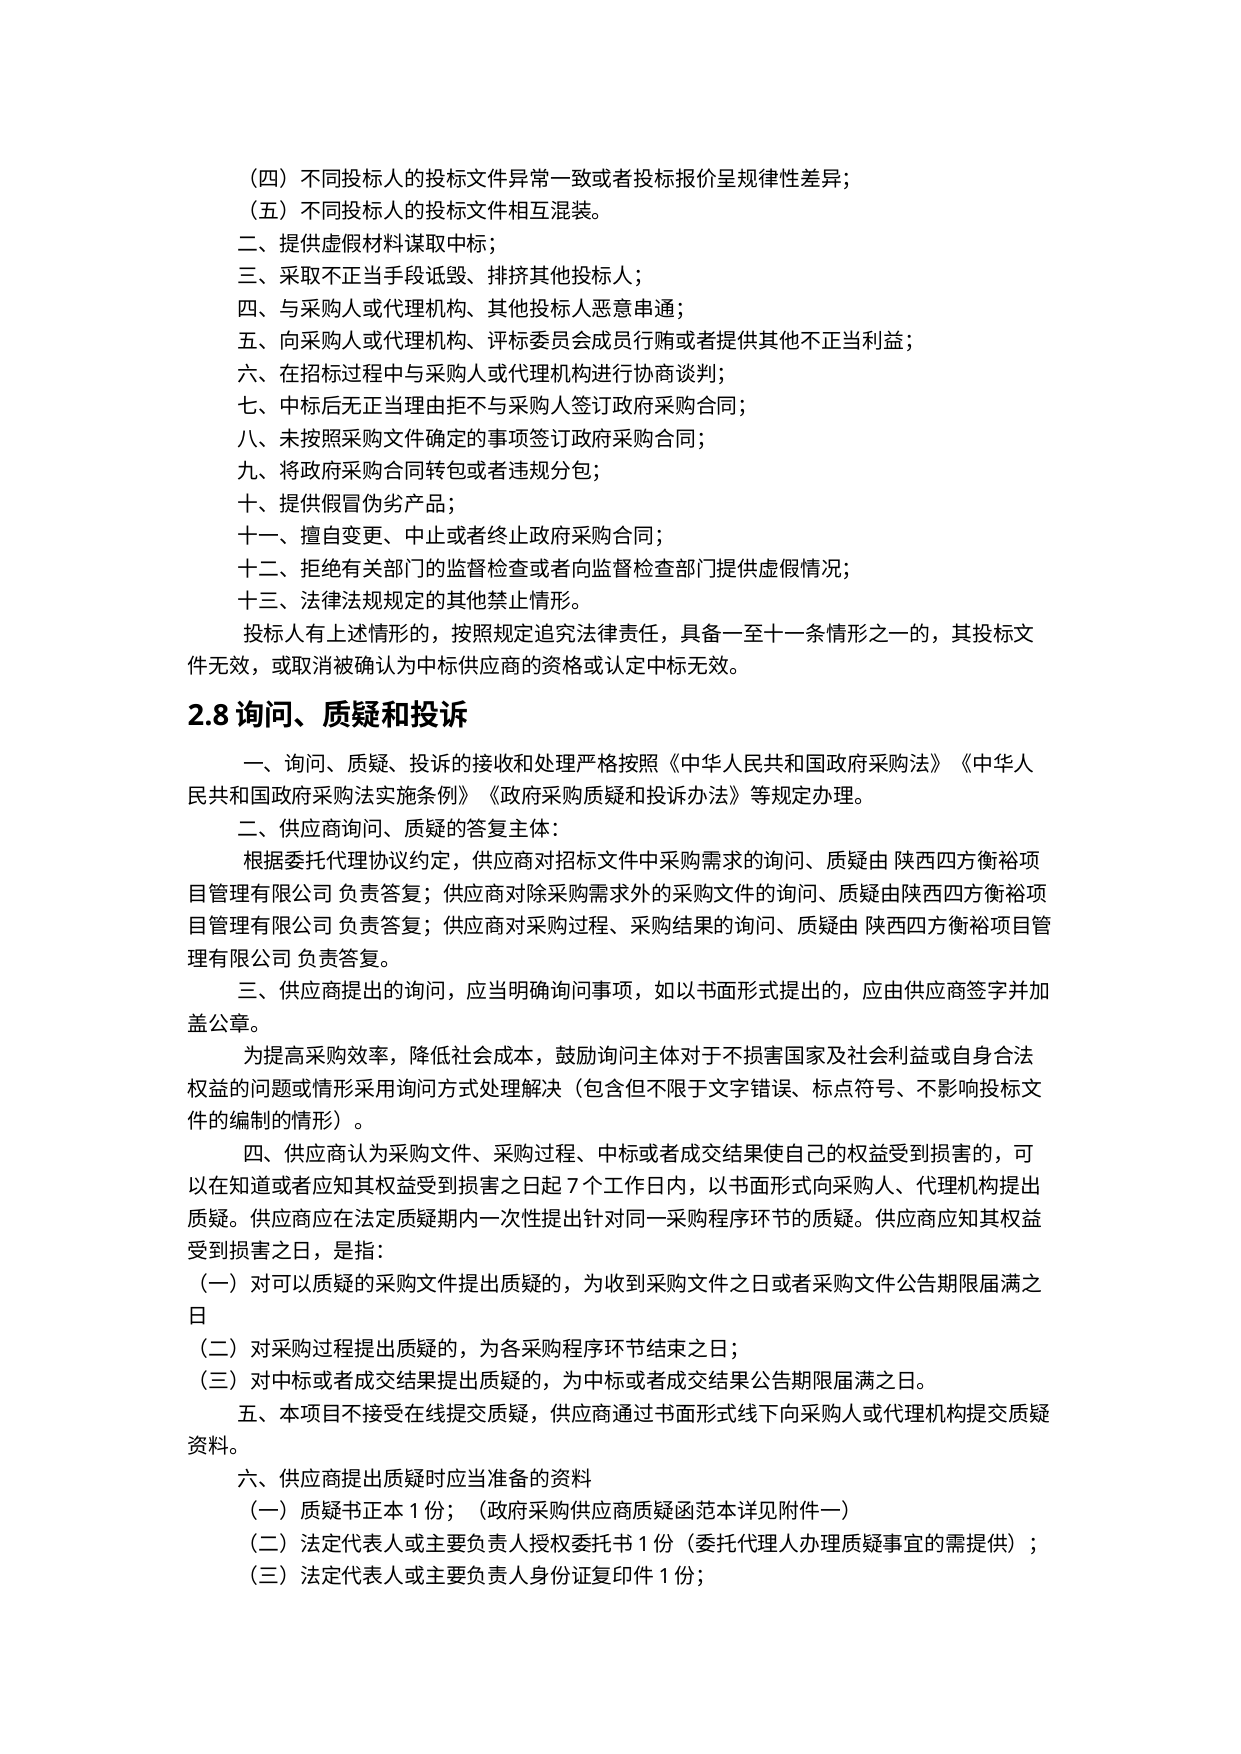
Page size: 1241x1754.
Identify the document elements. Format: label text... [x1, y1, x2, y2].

text 五、本项目不接受在线提交质疑，供应商通过书面形式线下向采购人或代理机构提交质疑资料。 [187, 1397, 1053, 1462]
text 八、未按照采购文件确定的事项签订政府采购合同； [187, 422, 1053, 454]
text 2.8询问、质疑和投诉 [187, 682, 1053, 747]
text 一、询问、质疑、投诉的接收和处理严格按照《中华人民共和国政府采购法》《中华人民共和国政府采购法实施条例》《政府采购质疑和投诉办法》等规定办理。 [187, 747, 1053, 812]
text 三、供应商提出的询问，应当明确询问事项，如以书面形式提出的，应由供应商签字并加盖公章。 [187, 974, 1053, 1039]
text 四、供应商认为采购文件、采购过程、中标或者成交结果使自己的权益受到损害的，可以在知道或者应知其权益受到损害之日起7个工作日内，以书面形式向采购人、代理机构提出质疑。供应商应在法定质疑期内一次性提出针对同一采购程序环节的质疑。供应商应知其权益受到损害之日，是指： [187, 1137, 1053, 1267]
text （二）对采购过程提出质疑的，为各采购程序环节结束之日； [187, 1332, 1053, 1364]
text （四）不同投标人的投标文件异常一致或者投标报价呈规律性差异； [187, 162, 1053, 194]
text （三）对中标或者成交结果提出质疑的，为中标或者成交结果公告期限届满之日。 [187, 1364, 1053, 1397]
text 十二、拒绝有关部门的监督检查或者向监督检查部门提供虚假情况； [187, 552, 1053, 584]
text 二、提供虚假材料谋取中标； [187, 227, 1053, 259]
text （三）法定代表人或主要负责人身份证复印件1份； [187, 1559, 1053, 1592]
text 六、供应商提出质疑时应当准备的资料 [187, 1462, 1053, 1494]
text （二）法定代表人或主要负责人授权委托书1份（委托代理人办理质疑事宜的需提供）； [187, 1527, 1053, 1559]
text 根据委托代理协议约定，供应商对招标文件中采购需求的询问、质疑由 陕西四方衡裕项目管理有限公司 负责答复；供应商对除采购需求外的采购文件的询问、质疑由陕西四方衡裕项目管理有限公司 负责答复；供应商对采购过程、采购结果的询问、质疑由 陕西四方衡裕项目管理有限公司 负责答复。 [187, 844, 1053, 974]
text 六、在招标过程中与采购人或代理机构进行协商谈判； [187, 357, 1053, 389]
text 投标人有上述情形的，按照规定追究法律责任，具备一至十一条情形之一的，其投标文件无效，或取消被确认为中标供应商的资格或认定中标无效。 [187, 617, 1053, 682]
text 三、采取不正当手段诋毁、排挤其他投标人； [187, 259, 1053, 292]
text 为提高采购效率，降低社会成本，鼓励询问主体对于不损害国家及社会利益或自身合法权益的问题或情形采用询问方式处理解决（包含但不限于文字错误、标点符号、不影响投标文件的编制的情形）。 [187, 1039, 1053, 1137]
text （一）对可以质疑的采购文件提出质疑的，为收到采购文件之日或者采购文件公告期限届满之日 [187, 1267, 1053, 1332]
text 十、提供假冒伪劣产品； [187, 487, 1053, 519]
text 七、中标后无正当理由拒不与采购人签订政府采购合同； [187, 389, 1053, 422]
text 二、供应商询问、质疑的答复主体： [187, 812, 1053, 844]
text 四、与采购人或代理机构、其他投标人恶意串通； [187, 292, 1053, 324]
text 五、向采购人或代理机构、评标委员会成员行贿或者提供其他不正当利益； [187, 324, 1053, 357]
text （五）不同投标人的投标文件相互混装。 [187, 194, 1053, 227]
text 十三、法律法规规定的其他禁止情形。 [187, 584, 1053, 617]
text （一）质疑书正本1份；（政府采购供应商质疑函范本详见附件一） [187, 1494, 1053, 1527]
text 十一、擅自变更、中止或者终止政府采购合同； [187, 519, 1053, 552]
text 九、将政府采购合同转包或者违规分包； [187, 454, 1053, 487]
